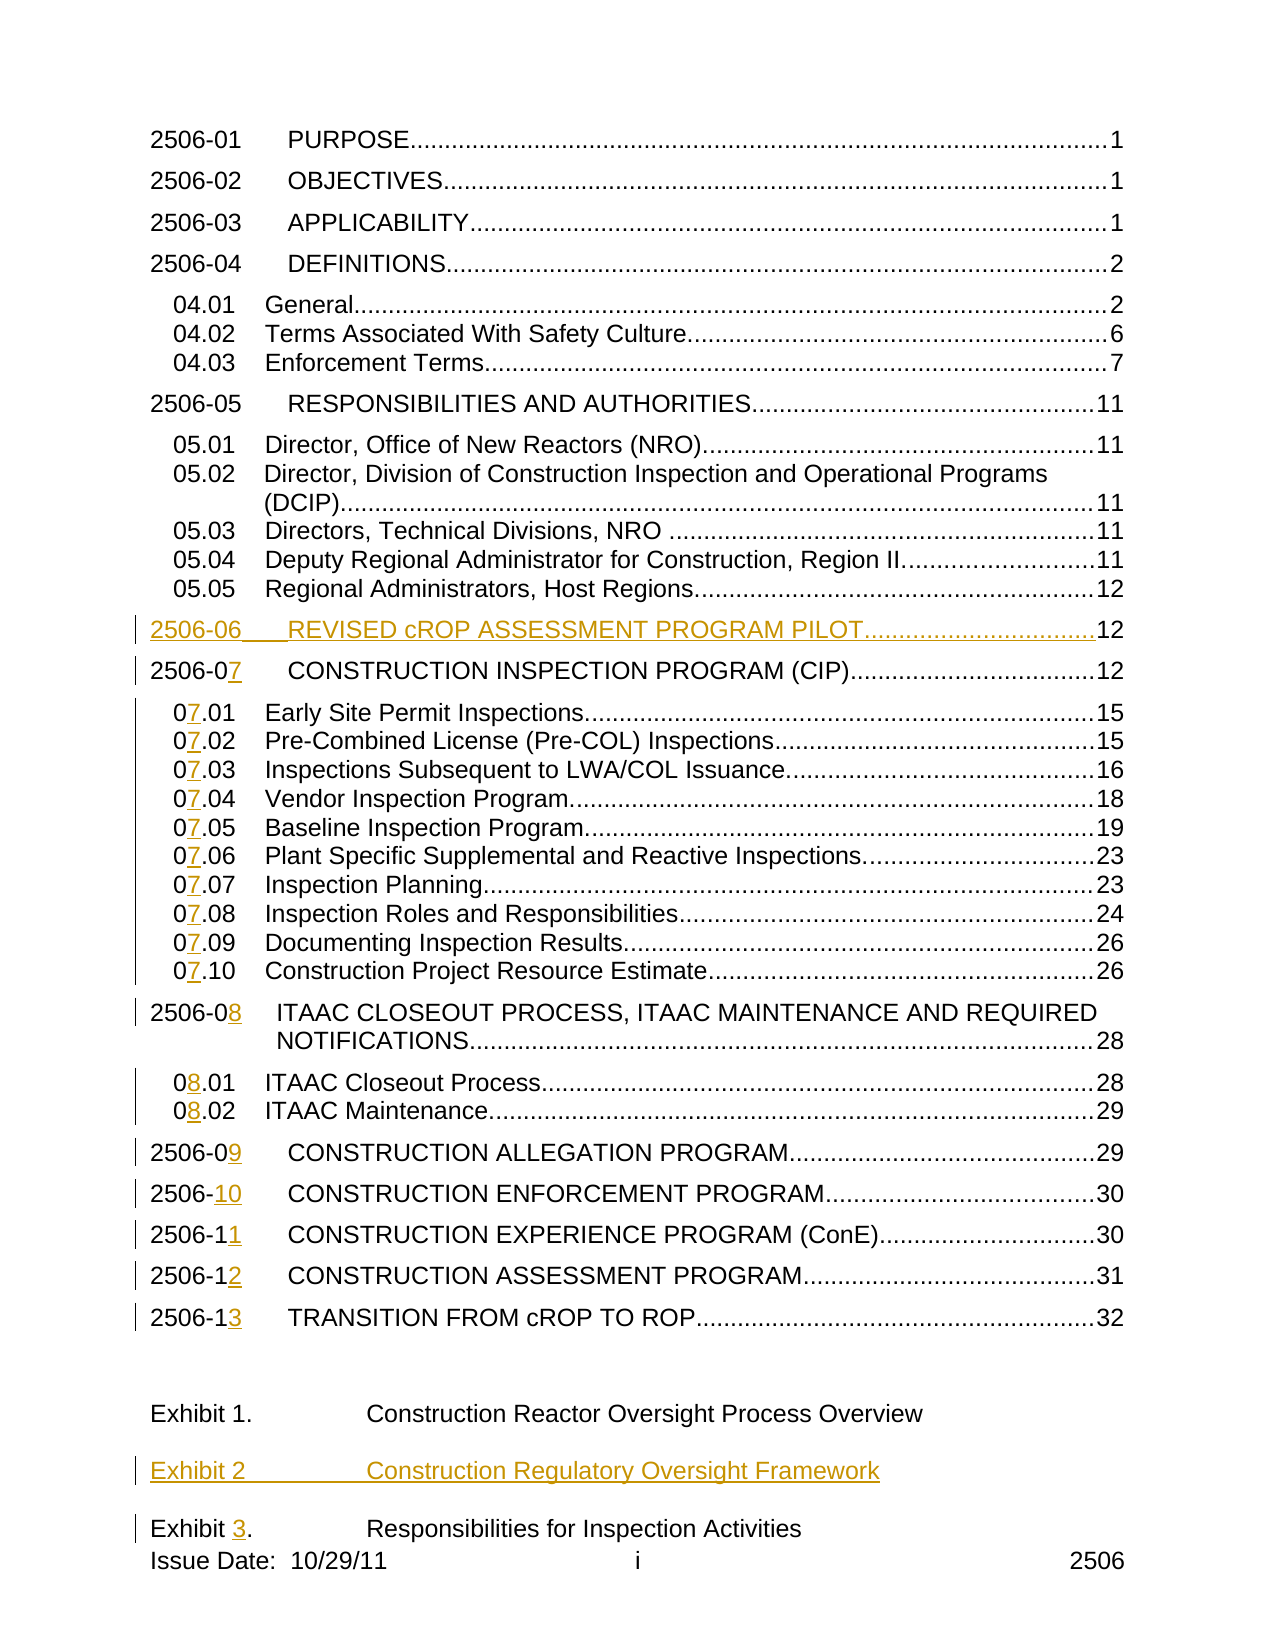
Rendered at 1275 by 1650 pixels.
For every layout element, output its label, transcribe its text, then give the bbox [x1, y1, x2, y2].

text 05.02 Director, Division of Construction Inspection and Operational Programs (DCIP). 11 [173, 459, 1125, 516]
text 0.10 Construction Project Resource Estimate 26 [173, 956, 1125, 985]
text 05.04 Deputy Regional Administrator for Construction, Region II. 11 [173, 545, 1125, 574]
text 2506-0 ITAAC CLOSEOUT PROCESS, ITAAC MAINTENANCE AND REQUIRED NOTIFICATIONS 28 [150, 997, 1125, 1055]
text 0.02 Pre-Combined License (Pre-COL) Inspections 15 [173, 726, 1125, 755]
text 0.05 Baseline Inspection Program. 19 [173, 812, 1125, 841]
text 0.02 ITAAC Maintenance. 29 [173, 1096, 1125, 1125]
text 0.03 Inspections Subsequent to LWA/COL Issuance. 16 [173, 755, 1125, 784]
text 0.08 Inspection Roles and Responsibilities 24 [173, 899, 1125, 927]
text 05.05 Regional Administrators, Host Regions. 12 [173, 574, 1125, 602]
text 0.04 Vendor Inspection Program. 18 [173, 784, 1125, 812]
text 04.02 Terms Associated With Safety Culture. 6 [173, 319, 1125, 347]
text 2506-04 DEFINITIONS 2 [150, 249, 1125, 277]
text 2506-1 CONSTRUCTION EXPERIENCE PROGRAM (ConE) 30 [150, 1220, 1125, 1249]
text 05.03 Directors, Technical Divisions, NRO . 11 [173, 516, 1125, 545]
text 0.09 Documenting Inspection Results. 26 [173, 927, 1125, 956]
text 04.03 Enforcement Terms. 7 [173, 347, 1125, 376]
text 0.06 Plant Specific Supplemental and Reactive Inspections. 23 [173, 841, 1125, 870]
text 2506-0 CONSTRUCTION ALLEGATION PROGRAM 29 [150, 1137, 1125, 1166]
text 12 [150, 615, 1125, 644]
text 2506-01 PURPOSE 1 [150, 125, 1125, 154]
text 2506-0 CONSTRUCTION INSPECTION PROGRAM (CIP) 12 [150, 656, 1125, 685]
text 04.01 General 2 [173, 290, 1125, 319]
text 0.01 Early Site Permit Inspections. 15 [173, 697, 1125, 726]
text 2506-1 CONSTRUCTION ASSESSMENT PROGRAM 31 [150, 1261, 1125, 1290]
text 0.01 ITAAC Closeout Process 28 [173, 1067, 1125, 1096]
text 2506- CONSTRUCTION ENFORCEMENT PROGRAM 30 [150, 1179, 1125, 1207]
text 2506-02 OBJECTIVES 1 [150, 166, 1125, 195]
text Exhibit 1. Construction Reactor Oversight Process Overview [150, 1399, 1125, 1428]
text 0.07 Inspection Planning 23 [173, 870, 1125, 899]
text 2506-05 RESPONSIBILITIES AND AUTHORITIES 11 [150, 389, 1125, 417]
text 2506-03 APPLICABILITY 1 [150, 207, 1125, 236]
text Exhibit . Responsibilities for Inspection Activities [150, 1514, 1125, 1543]
text 2506-1 TRANSITION FROM cROP TO ROP 32 [150, 1302, 1125, 1331]
text 05.01 Director, Office of New Reactors (NRO). 11 [173, 430, 1125, 459]
